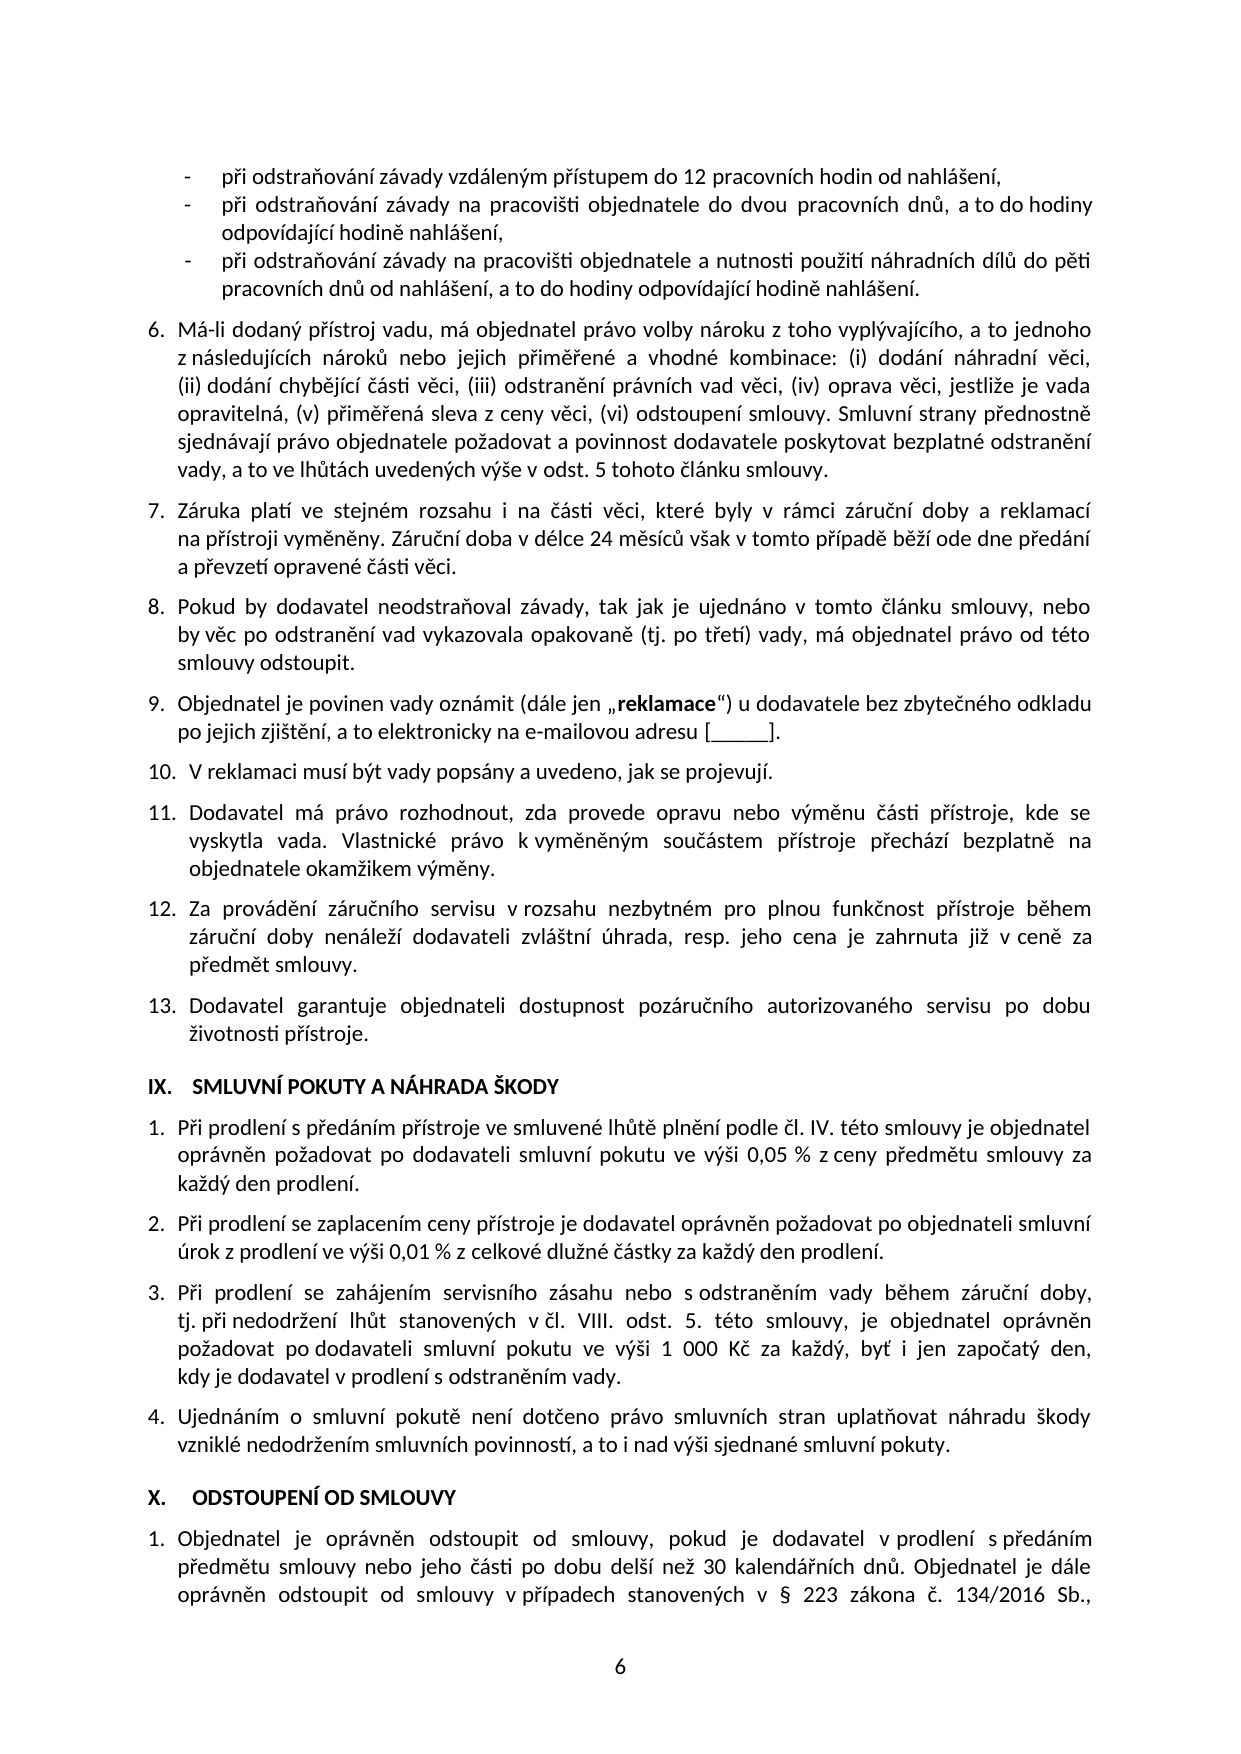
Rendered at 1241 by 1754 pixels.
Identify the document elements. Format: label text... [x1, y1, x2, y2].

list Za provádění záručního servisu v rozsahu nezbytném pro plnou funkčnost přístroje během záruční doby nenáleží dodavateli zvláštní úhrada, resp. jeho cena je zahrnuta již v ceně za předmět smlouvy. [148, 894, 1093, 978]
list Pokud by dodavatel neodstraňoval závady, tak jak je ujednáno v tomto článku smlouvy, nebo by věc po odstranění vad vykazovala opakovaně (tj. po třetí) vady, má objednatel právo od této smlouvy odstoupit. [148, 592, 1093, 676]
list SMLUVNÍ POKUTY A NÁHRADA ŠKODY [148, 1072, 1093, 1100]
list Objednatel je povinen vady oznámit (dále jen „reklamace“) u dodavatele bez zbytečného odkladu po jejich zjištění, a to elektronicky na e-mailovou adresu . [148, 689, 1093, 745]
list Má-li dodaný přístroj vadu, má objednatel právo volby nároku z toho vyplývajícího, a to jednoho z následujících nároků nebo jejich přiměřené a vhodné kombinace: (i) dodání náhradní věci, (ii) dodání chybějící části věci, (iii) odstranění právních vad věci, (iv) oprava věci, jestliže je vada opravitelná, (v) přiměřená sleva z ceny věci, (vi) odstoupení smlouvy. Smluvní strany přednostně sjednávají právo objednatele požadovat a povinnost dodavatele poskytovat bezplatné odstranění vady, a to ve lhůtách uvedených výše v odst. 5 tohoto článku smlouvy. [148, 315, 1093, 483]
list Dodavatel garantuje objednateli dostupnost pozáručního autorizovaného servisu po dobu životnosti přístroje. [148, 991, 1093, 1047]
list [148, 1524, 1093, 1608]
list při odstraňování závady na pracovišti objednatele a nutnosti použití náhradních dílů do pěti pracovních dnů od nahlášení, a to do hodiny odpovídající hodině nahlášení. [184, 247, 1093, 303]
list Ujednáním o smluvní pokutě není dotčeno právo smluvních stran uplatňovat náhradu škody vzniklé nedodržením smluvních povinností, a to i nad výši sjednané smluvní pokuty. [148, 1402, 1093, 1458]
list Záruka platí ve stejném rozsahu i na části věci, které byly v rámci záruční doby a reklamací na přístroji vyměněny. Záruční doba v délce 24 měsíců však v tomto případě běží ode dne předání a převzetí opravené části věci. [148, 496, 1093, 580]
list Při prodlení se zahájením servisního zásahu nebo s odstraněním vady během záruční doby, tj. při nedodržení lhůt stanovených v čl. VIII. odst. 5. této smlouvy, je objednatel oprávněn požadovat po dodavateli smluvní pokutu ve výši 1 000 Kč za každý, byť i jen započatý den, kdy je dodavatel v prodlení s odstraněním vady. [148, 1278, 1093, 1390]
list Při prodlení se zaplacením ceny přístroje je dodavatel oprávněn požadovat po objednateli smluvní úrok z prodlení ve výši 0,01 % z celkové dlužné částky za každý den prodlení. [148, 1209, 1093, 1265]
list při odstraňování závady na pracovišti objednatele do dvou pracovních dnů, a to do hodiny odpovídající hodině nahlášení, [184, 191, 1093, 247]
list ODSTOUPENÍ OD SMLOUVY [148, 1483, 1093, 1511]
list při odstraňování závady vzdáleným přístupem do 12 pracovních hodin od nahlášení, [184, 162, 1093, 191]
list V reklamaci musí být vady popsány a uvedeno, jak se projevují. [148, 757, 1093, 785]
list Při prodlení s předáním přístroje ve smluvené lhůtě plnění podle čl. IV. této smlouvy je objednatel oprávněn požadovat po dodavateli smluvní pokutu ve výši 0,05 % z ceny předmětu smlouvy za každý den prodlení. [148, 1113, 1093, 1197]
list Dodavatel má právo rozhodnout, zda provede opravu nebo výměnu části přístroje, kde se vyskytla vada. Vlastnické právo k vyměněným součástem přístroje přechází bezplatně na objednatele okamžikem výměny. [148, 798, 1093, 882]
